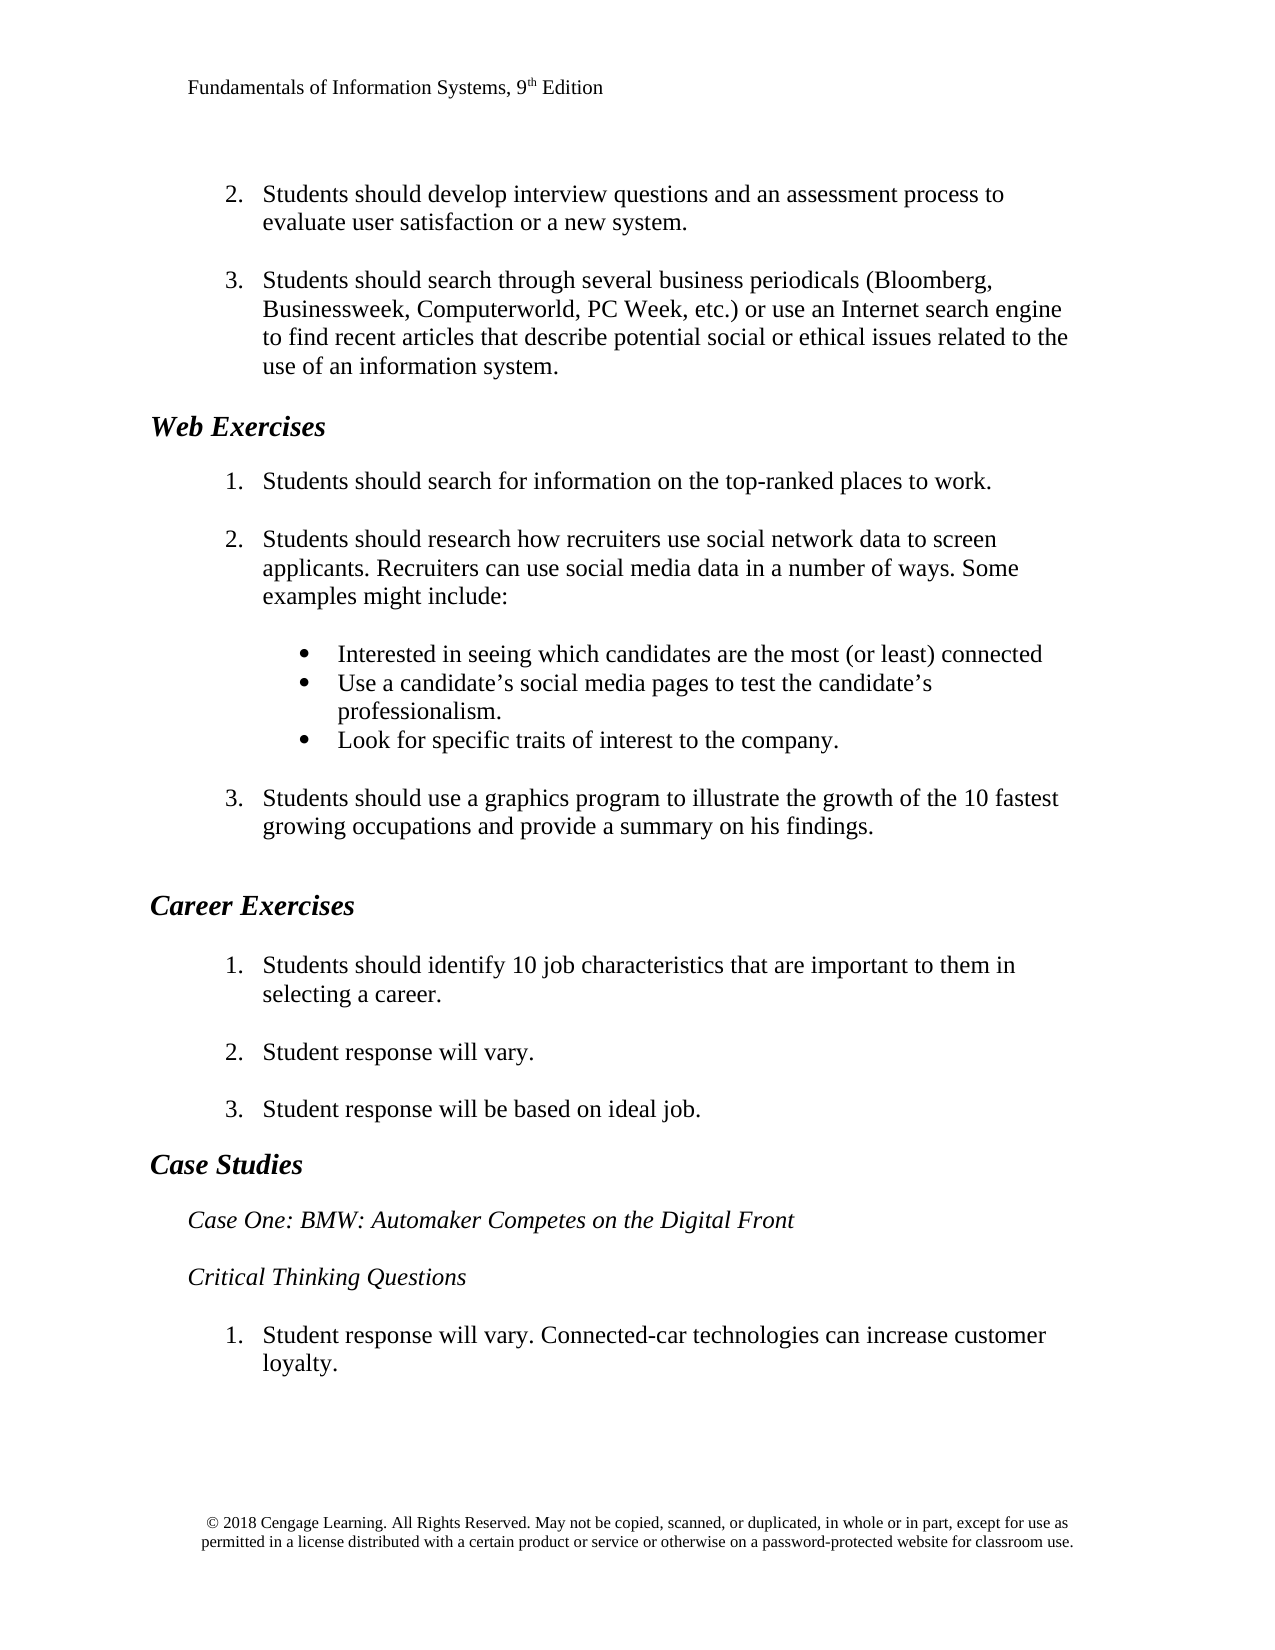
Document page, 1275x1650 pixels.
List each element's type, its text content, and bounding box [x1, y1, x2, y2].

list Look for specific traits of interest to the company. [300, 725, 1087, 754]
text Student response will vary. [225, 1037, 1087, 1066]
text Student response will be based on ideal job. [225, 1094, 1087, 1123]
list Critical Thinking Questions [187, 1262, 1087, 1291]
text Web Exercises [150, 409, 1087, 442]
text Case One: BMW: Automaker Competes on the Digital Front [187, 1205, 1087, 1233]
list Students should search for information on the top-ranked places to work. [225, 466, 1087, 495]
text Students should identify 10 job characteristics that are important to them in selecting a career. [225, 951, 1087, 1008]
list Students should search through several business periodicals (Bloomberg, Businessweek, Computerworld, PC Week, etc.) or use an Internet search engine to find recent articles that describe potential social or ethical issues related to the use of an information system. [225, 265, 1087, 380]
text Case Studies [150, 1147, 1087, 1181]
text Career Exercises [150, 888, 1087, 922]
list Students should research how recruiters use social network data to screen applicants. Recruiters can use social media data in a number of ways. Some examples might include: [225, 524, 1087, 610]
list Students should develop interview questions and an assessment process to evaluate user satisfaction or a new system. [225, 179, 1087, 236]
list Use a candidate’s social media pages to test the candidate’s professionalism. [300, 668, 1087, 725]
list Interested in seeing which candidates are the most (or least) connected [300, 639, 1087, 668]
list Students should use a graphics program to illustrate the growth of the 10 fastest growing occupations and provide a summary on his findings. [225, 783, 1087, 840]
list Student response will vary. Connected-car technologies can increase customer loyalty. [225, 1320, 1087, 1377]
